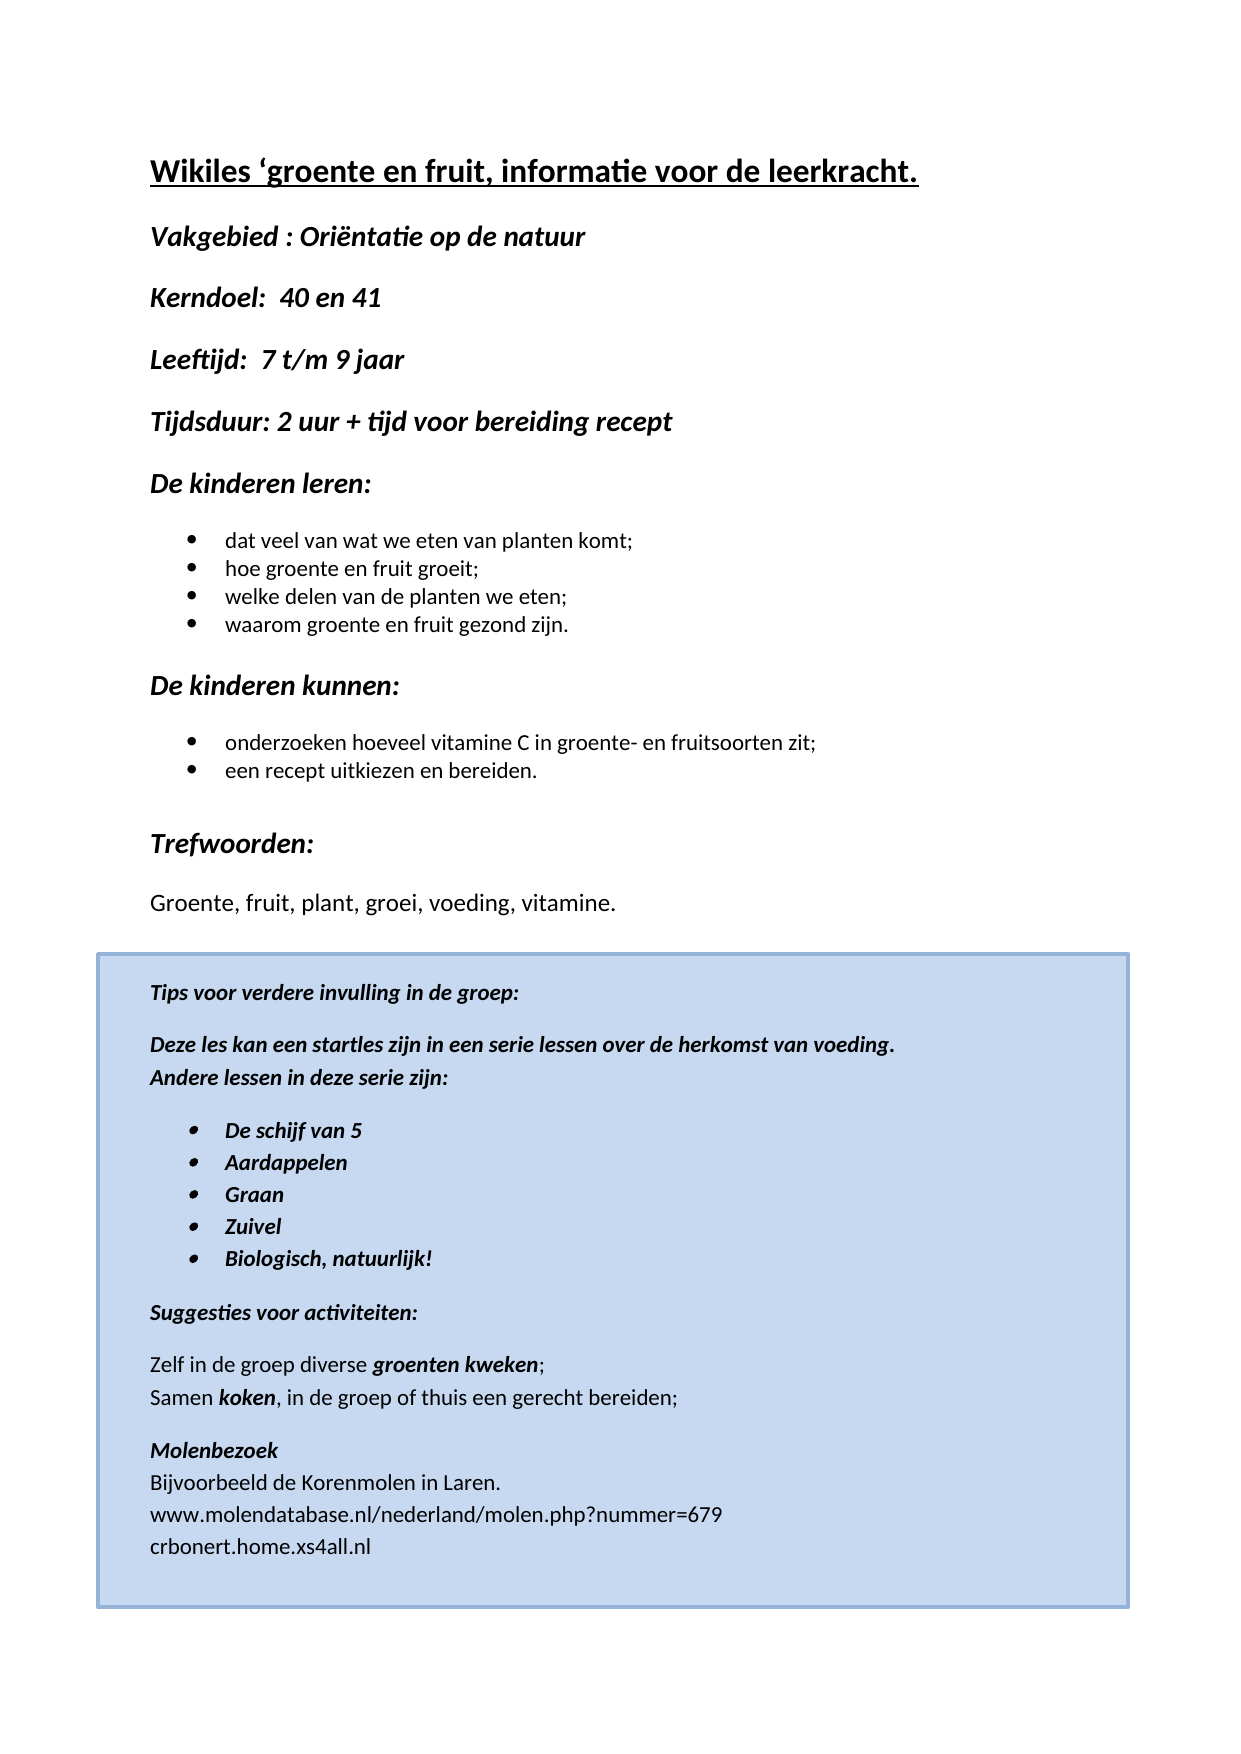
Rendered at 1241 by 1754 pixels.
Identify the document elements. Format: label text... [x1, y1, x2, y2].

list Aardappelen [187, 1148, 1090, 1176]
list De schijf van 5 [187, 1116, 1090, 1144]
list waarom groente en fruit gezond zijn. [187, 611, 1090, 667]
list dat veel van wat we eten van planten komt; [187, 526, 1090, 554]
text Suggesties voor activiteiten: [150, 1298, 1090, 1326]
text Tips voor verdere invulling in de groep: [150, 943, 1090, 1006]
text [150, 1436, 1090, 1593]
list onderzoeken hoeveel vitamine C in groente- en fruitsoorten zit; [187, 728, 1090, 756]
list hoe groente en fruit groeit; [187, 554, 1090, 582]
text Vakgebied : Oriëntatie op de natuur [150, 218, 1090, 253]
list Biologisch, natuurlijk! [187, 1244, 1090, 1273]
text Zelf in de groep diverse groenten kweken; Samen koken, in de groep of thuis een gerecht bereiden; [150, 1351, 1090, 1411]
text Deze les kan een startles zijn in een serie lessen over de herkomst van voeding. Andere lessen in deze serie zijn: [150, 1031, 1090, 1091]
text De kinderen leren: [150, 465, 1090, 500]
list Graan [187, 1180, 1090, 1208]
list welke delen van de planten we eten; [187, 582, 1090, 611]
list Zuivel [187, 1212, 1090, 1240]
text Trefwoorden: [150, 784, 1090, 861]
text Wikiles ‘groente en fruit, informatie voor de leerkracht. [150, 150, 1090, 191]
text Groente, fruit, plant, groei, voeding, vitamine. [150, 887, 1090, 918]
list een recept uitkiezen en bereiden. [187, 756, 1090, 784]
text De kinderen kunnen: [150, 667, 1090, 702]
text Leeftijd: 7 t/m 9 jaar [150, 341, 1090, 377]
text Tijdsduur: 2 uur + tijd voor bereiding recept [150, 403, 1090, 438]
text Kerndoel: 40 en 41 [150, 279, 1090, 315]
